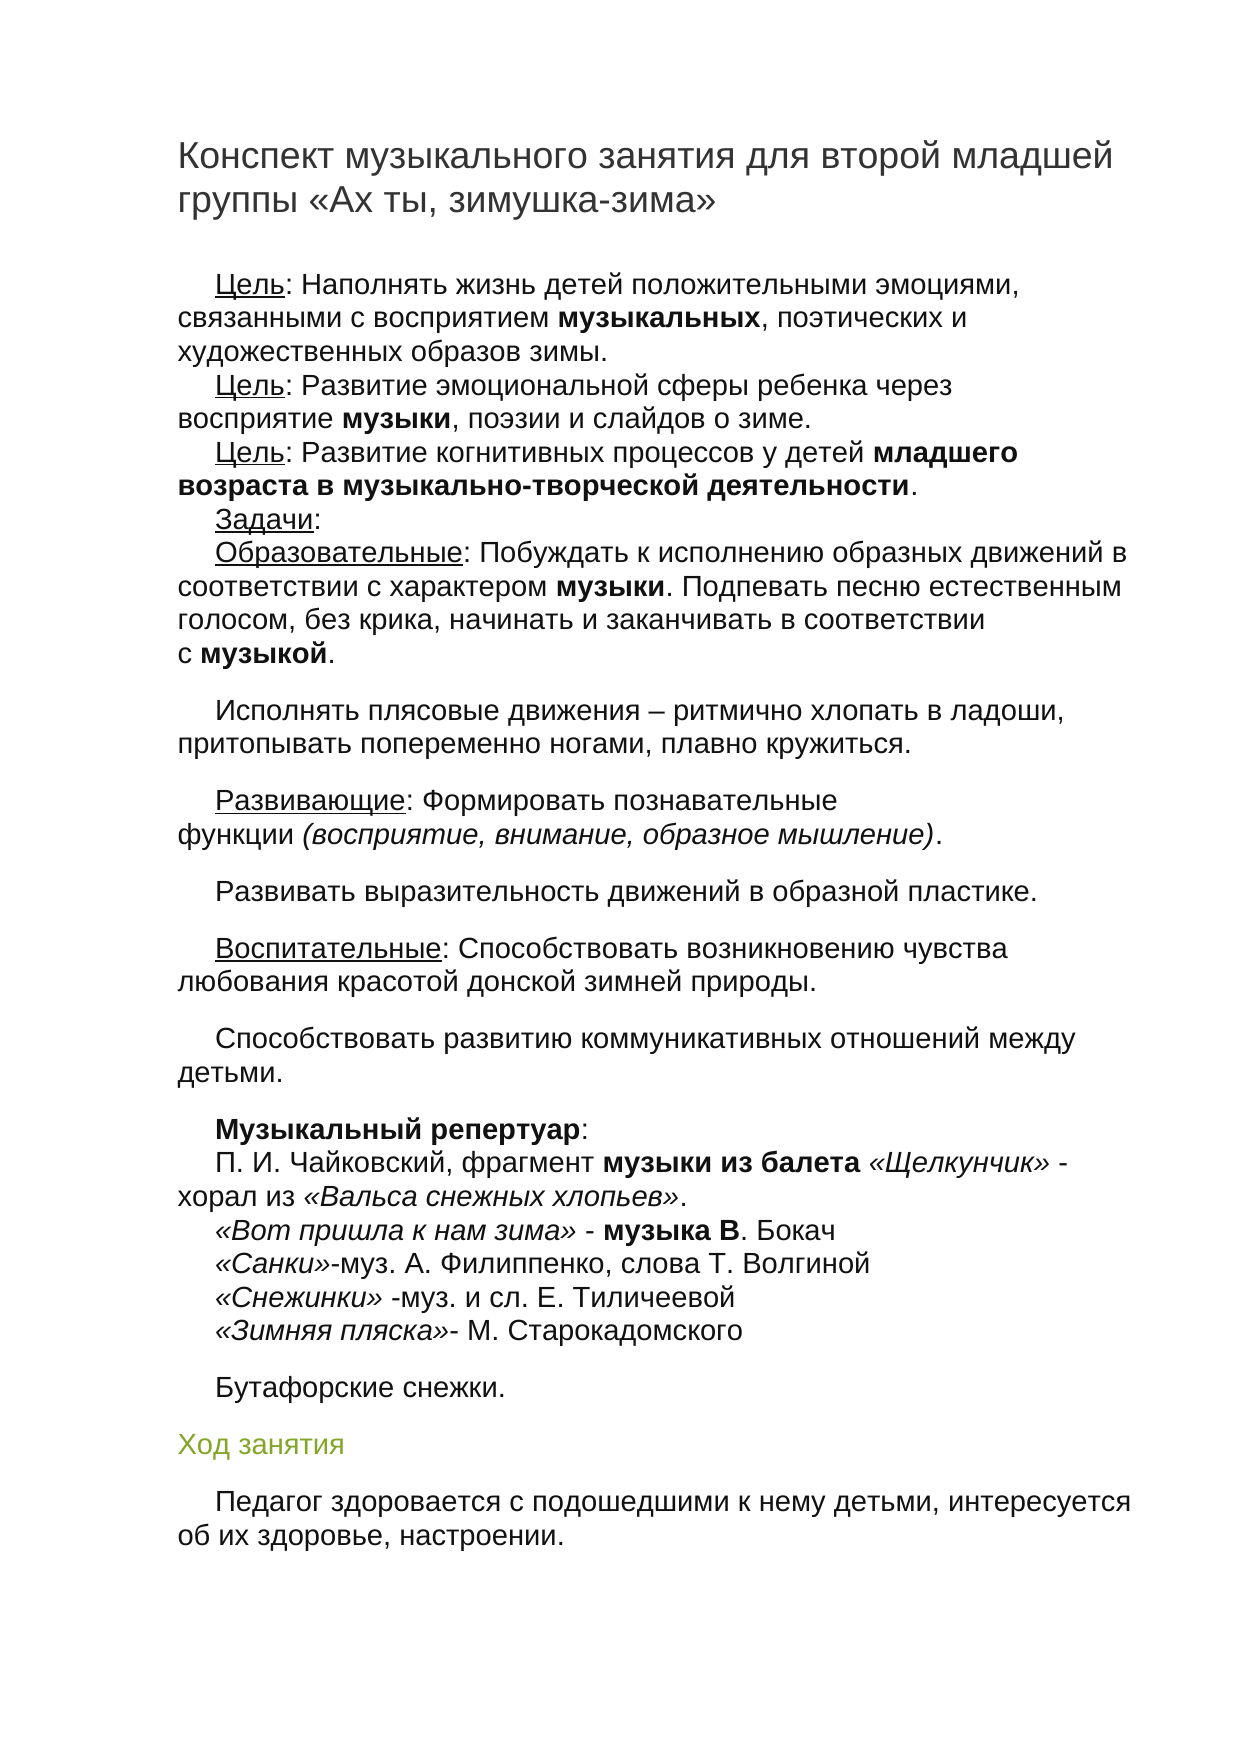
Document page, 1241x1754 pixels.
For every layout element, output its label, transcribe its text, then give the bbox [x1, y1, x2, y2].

text Развивать выразительность движений в образной пластике. [177, 874, 1152, 907]
text Развивающие: Формировать познавательные функции (восприятие, внимание, образное мышление). [177, 783, 1152, 850]
subtitle Конспект музыкального занятия для второй младшей группы «Ах ты, зимушка-зима» [177, 134, 1152, 220]
text Бутафорские снежки. [177, 1370, 1152, 1404]
text П. И. Чайковский, фрагмент музыки из балета «Щелкунчик» - хорал из «Вальса снежных хлопьев». [177, 1145, 1152, 1212]
text «Санки»-муз. А. Филиппенко, слова Т. Волгиной [177, 1246, 1152, 1279]
text Исполнять плясовые движения – ритмично хлопать в ладоши, притопывать попеременно ногами, плавно кружиться. [177, 693, 1152, 760]
text Педагог здоровается с подошедшими к нему детьми, интересуется об их здоровье, настроении. [177, 1484, 1152, 1551]
text Способствовать развитию коммуникативных отношений между детьми. [177, 1021, 1152, 1088]
text «Вот пришла к нам зима» - музыка В. Бокач [177, 1212, 1152, 1246]
text Задачи: [177, 502, 1152, 535]
text Музыкальный репертуар: [177, 1112, 1152, 1145]
subtitle Ход занятия [177, 1427, 1152, 1461]
text Цель: Наполнять жизнь детей положительными эмоциями, связанными с восприятием музыкальных, поэтических и художественных образов зимы. [177, 267, 1152, 367]
text Образовательные: Побуждать к исполнению образных движений в соответствии с характером музыки. Подпевать песню естественным голосом, без крика, начинать и заканчивать в соответствии с музыкой. [177, 535, 1152, 669]
text Цель: Развитие эмоциональной сферы ребенка через восприятие музыки, поэзии и слайдов о зиме. [177, 367, 1152, 434]
text «Снежинки» -муз. и сл. Е. Тиличеевой [177, 1279, 1152, 1313]
text Воспитательные: Способствовать возникновению чувства любования красотой донской зимней природы. [177, 931, 1152, 998]
text «Зимняя пляска»- М. Старокадомского [177, 1313, 1152, 1347]
text Цель: Развитие когнитивных процессов у детей младшего возраста в музыкально-творческой деятельности. [177, 434, 1152, 502]
